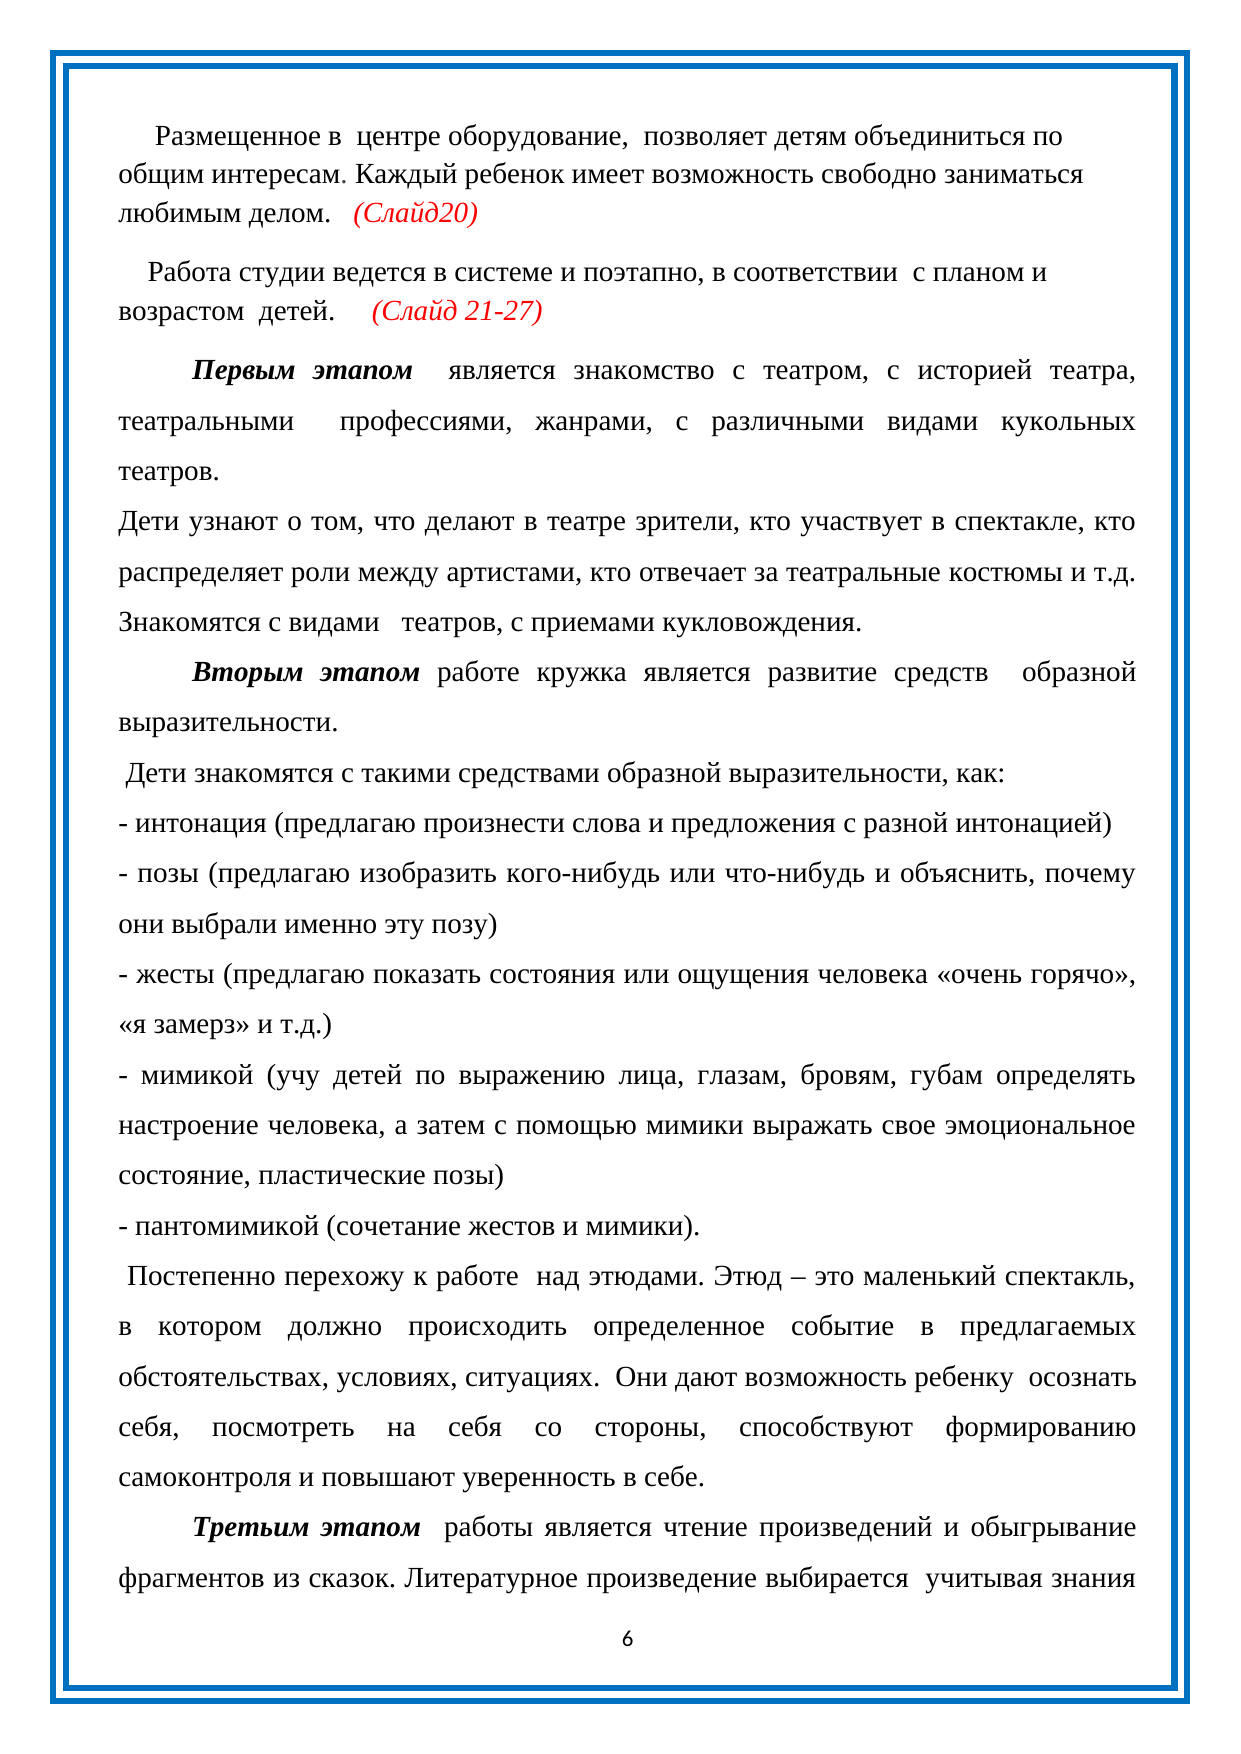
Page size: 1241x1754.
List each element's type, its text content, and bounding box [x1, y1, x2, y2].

text - жесты (предлагаю показать состояния или ощущения человека «очень горячо», «я замерз» и т.д.) [118, 956, 1137, 1040]
text Вторым этапом работе кружка является развитие средств образной выразительности. [118, 654, 1137, 738]
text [118, 1509, 1137, 1593]
text Работа студии ведется в системе и поэтапно, в соответствии с планом и возрастом детей. (Слайд 21-27) [118, 254, 1137, 327]
text - пантомимикой (сочетание жестов и мимики). [118, 1208, 1137, 1241]
text Постепенно перехожу к работе над этюдами. Этюд – это маленький спектакль, в котором должно происходить определенное событие в предлагаемых обстоятельствах, условиях, ситуациях. Они дают возможность ребенку осознать себя, посмотреть на себя со стороны, способствуют формированию самоконтроля и повышают уверенность в себе. [118, 1258, 1137, 1493]
text - мимикой (учу детей по выражению лица, глазам, бровям, губам определять настроение человека, а затем с помощью мимики выражать свое эмоциональное состояние, пластические позы) [118, 1057, 1137, 1191]
text Дети узнают о том, что делают в театре зрители, кто участвует в спектакле, кто распределяет роли между артистами, кто отвечает за театральные костюмы и т.д. Знакомятся с видами театров, с приемами кукловождения. [118, 503, 1137, 637]
text - позы (предлагаю изобразить кого-нибудь или что-нибудь и объяснить, почему они выбрали именно эту позу) [118, 856, 1137, 939]
text Первым этапом является знакомство с театром, с историей театра, театральными профессиями, жанрами, с различными видами кукольных театров. [118, 352, 1137, 487]
text Дети знакомятся с такими средствами образной выразительности, как: [118, 755, 1137, 788]
text - интонация (предлагаю произнести слова и предложения с разной интонацией) [118, 805, 1137, 839]
text Размещенное в центре оборудование, позволяет детям объединиться по общим интересам. Каждый ребенок имеет возможность свободно заниматься любимым делом. (Слайд20) [118, 118, 1137, 229]
